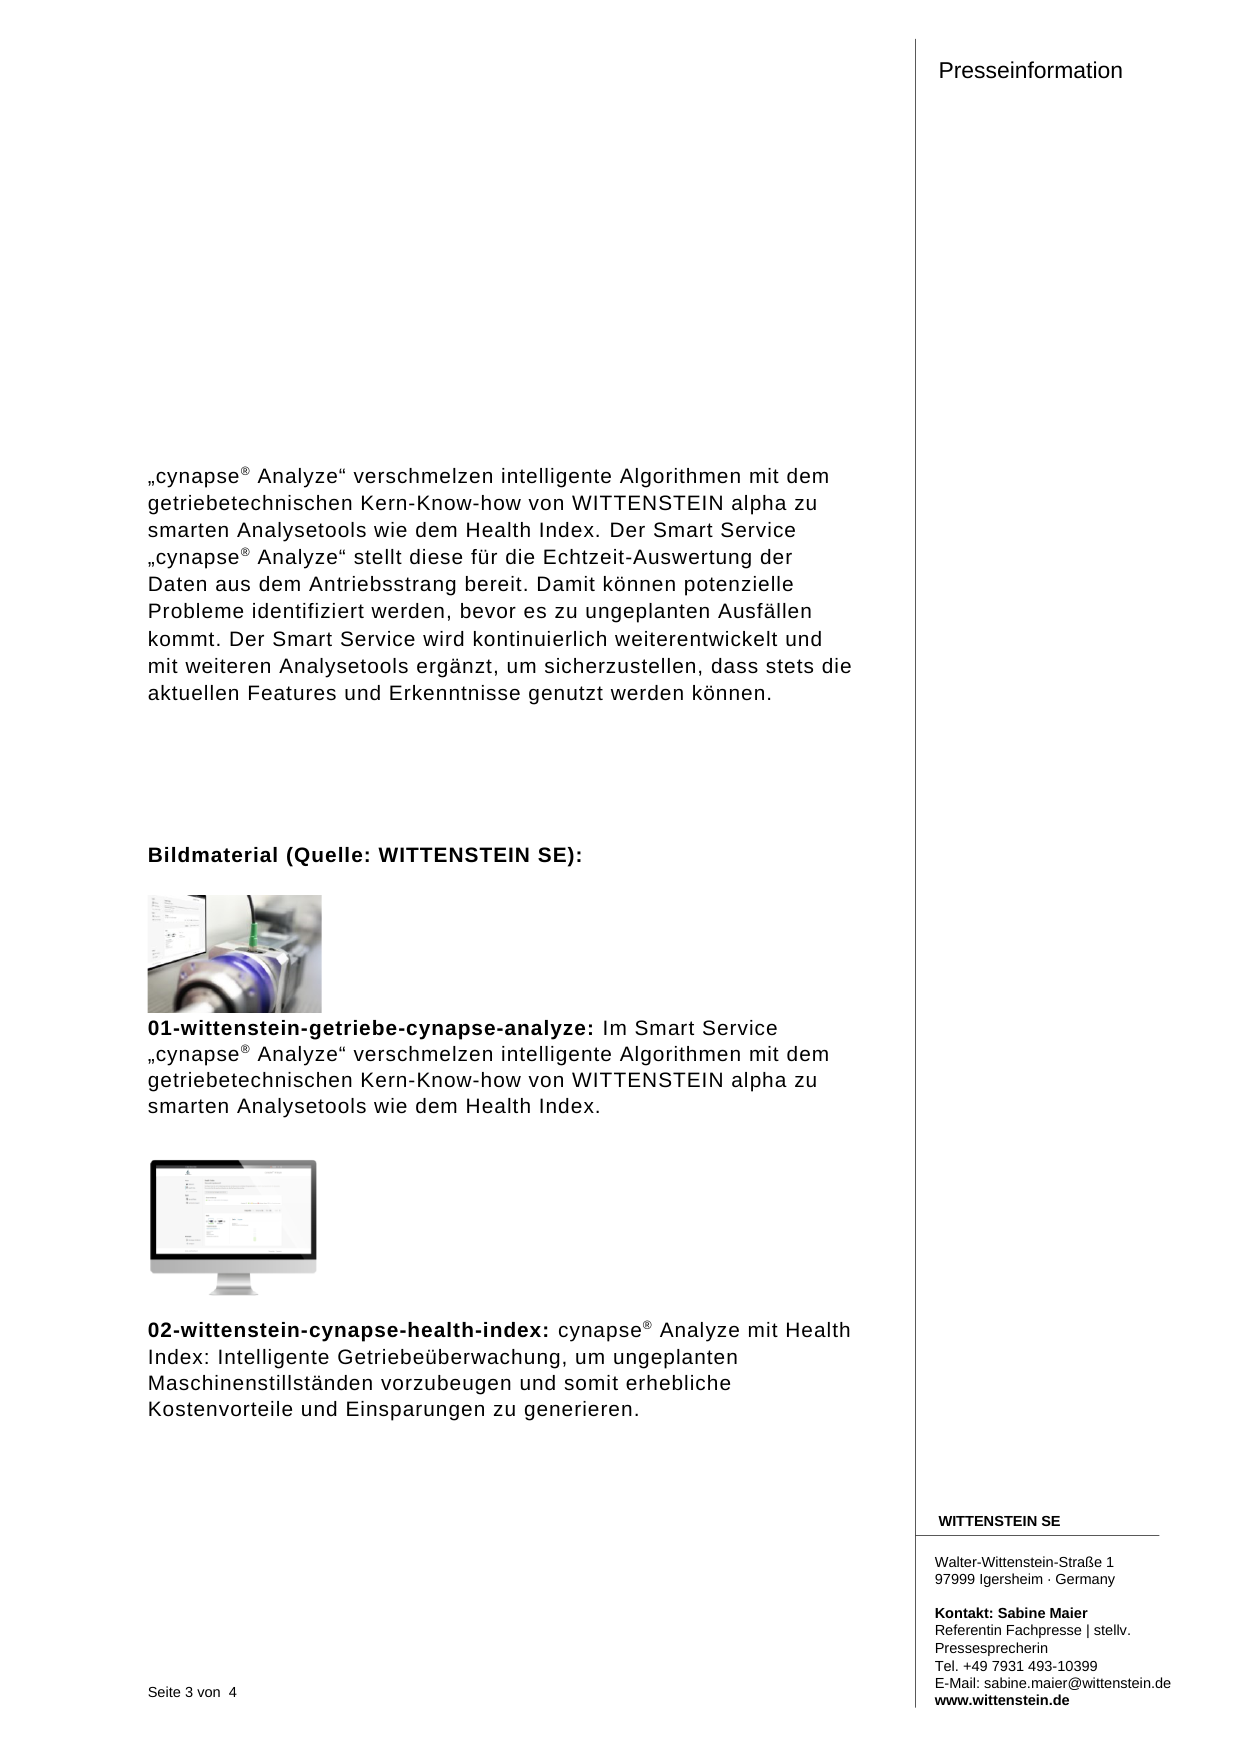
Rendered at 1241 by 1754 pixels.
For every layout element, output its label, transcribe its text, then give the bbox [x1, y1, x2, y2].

picture [147, 895, 322, 1013]
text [148, 462, 856, 706]
text Bildmaterial (Quelle: WITTENSTEIN SE): [148, 841, 856, 868]
text 02-wittenstein-cynapse-health-index: cynapse® Analyze mit Health Index: Intelligente Getriebeüberwachung, um ungeplanten Maschinenstillständen vorzubeugen und somit erhebliche Kostenvorteile und Einsparungen zu generieren. [148, 1318, 856, 1421]
picture [147, 1147, 317, 1306]
text 01-wittenstein-getriebe-cynapse-analyze: Im Smart Service „cynapse® Analyze“ verschmelzen intelligente Algorithmen mit dem getriebetechnischen Kern-Know-how von WITTENSTEIN alpha zu smarten Analysetools wie dem Health Index. [148, 1015, 856, 1118]
